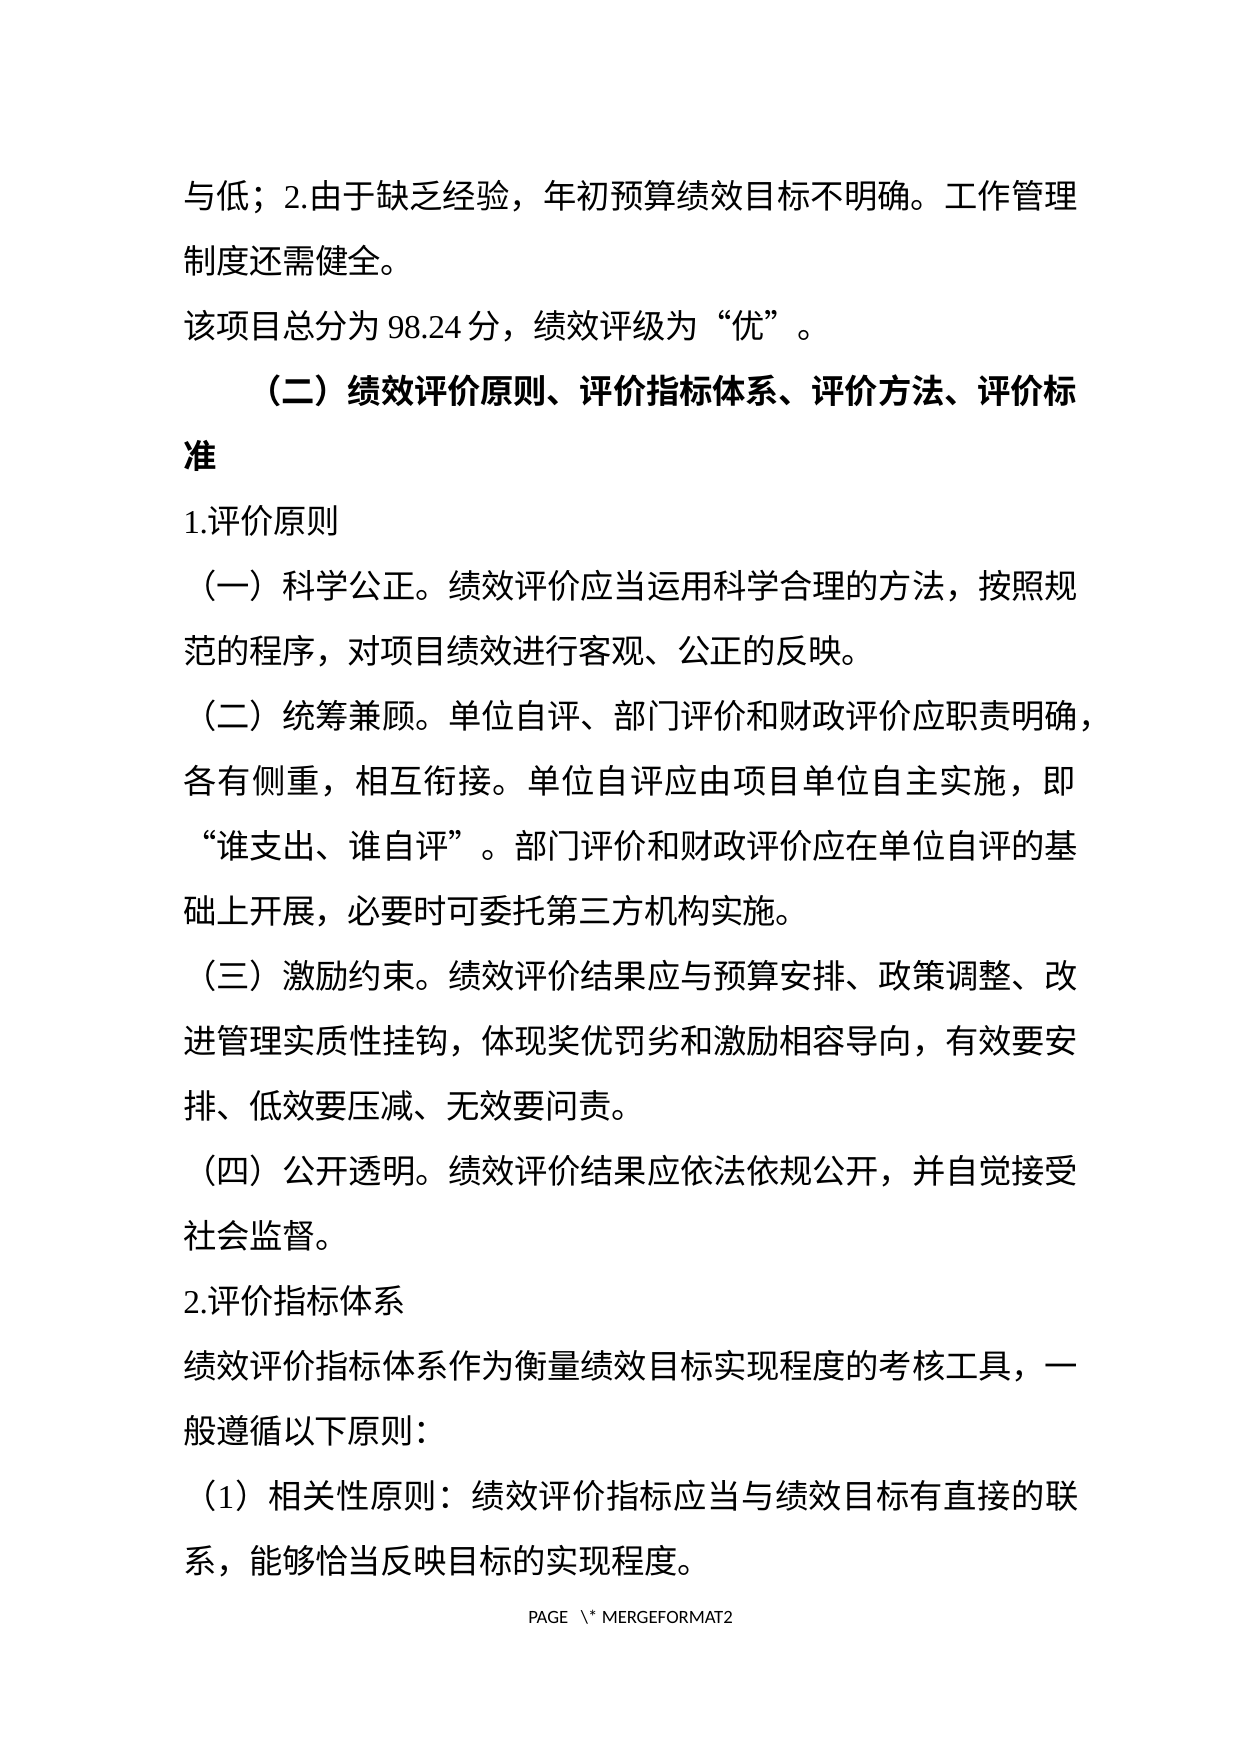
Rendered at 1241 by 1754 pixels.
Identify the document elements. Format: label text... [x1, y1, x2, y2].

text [183, 162, 1078, 357]
text （二）绩效评价原则、评价指标体系、评价方法、评价标准 [183, 357, 1078, 487]
